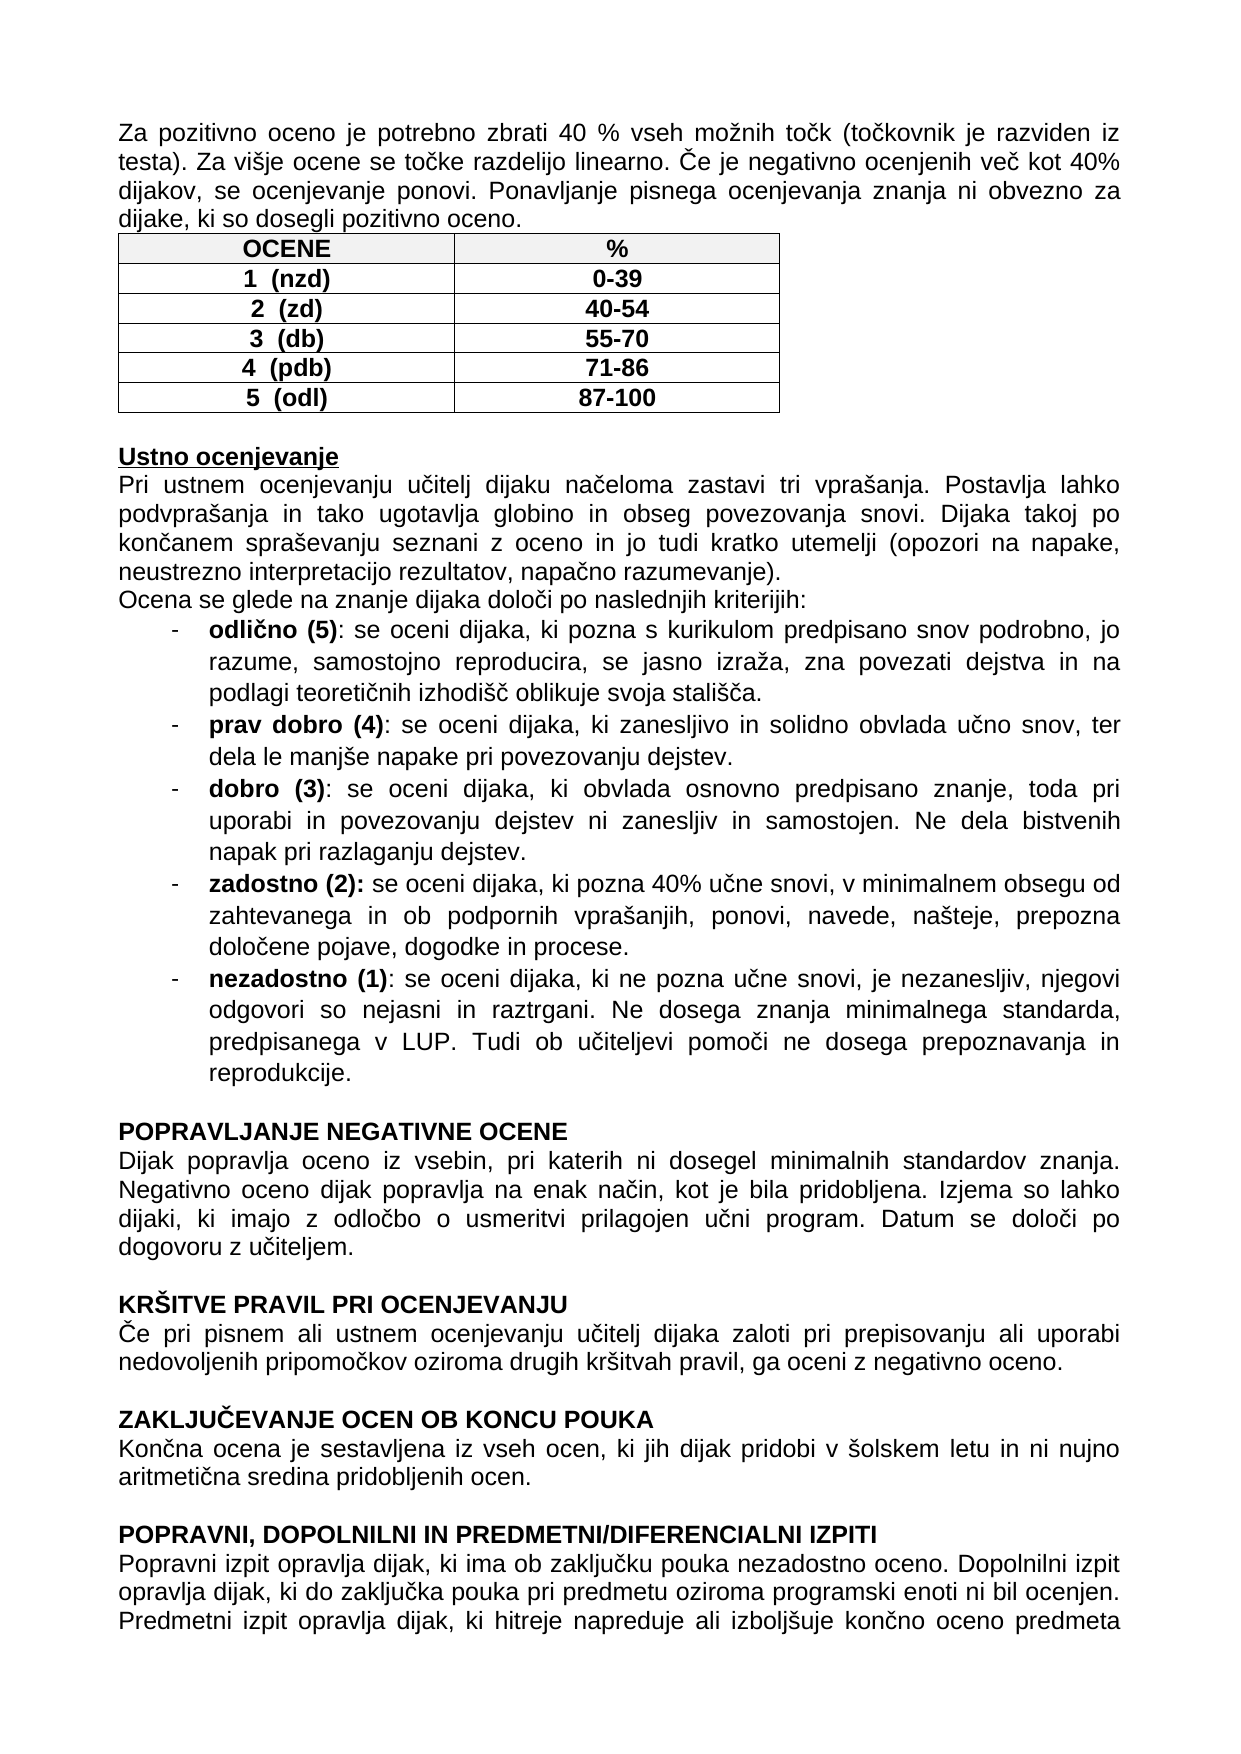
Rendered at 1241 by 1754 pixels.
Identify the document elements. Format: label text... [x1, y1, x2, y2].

text Končna ocena je sestavljena iz vseh ocen, ki jih dijak pridobi v šolskem letu in ni nujno aritmetična sredina pridobljenih ocen. [118, 1434, 1122, 1491]
text POPRAVLJANJE NEGATIVNE OCENE [118, 1117, 1122, 1146]
list prav dobro (4): se oceni dijaka, ki zanesljivo in solidno obvlada učno snov, ter dela le manjše napake pri povezovanju dejstev. [171, 709, 1122, 771]
table_cell 5 (odl) [119, 383, 454, 412]
table_cell 87-100 [455, 383, 779, 412]
text KRŠITVE PRAVIL PRI OCENJEVANJU [118, 1290, 1122, 1319]
text Pri ustnem ocenjevanju učitelj dijaku načeloma zastavi tri vprašanja. Postavlja lahko podvprašanja in tako ugotavlja globino in obseg povezovanja snovi. Dijaka takoj po končanem spraševanju seznani z oceno in jo tudi kratko utemelji (opozori na napake, neustrezno interpretacijo rezultatov, napačno razumevanje). [118, 470, 1122, 585]
text ZAKLJUČEVANJE OCEN OB KONCU POUKA [118, 1405, 1122, 1434]
table_cell 71-86 [455, 353, 779, 382]
table_cell 3 (db) [119, 324, 454, 352]
table_cell 2 (zd) [119, 294, 454, 322]
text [118, 1549, 1122, 1635]
table_header % [455, 234, 779, 263]
text Ustno ocenjevanje [118, 442, 1122, 470]
text Če pri pisnem ali ustnem ocenjevanju učitelj dijaka zaloti pri prepisovanju ali uporabi nedovoljenih pripomočkov oziroma drugih kršitvah pravil, ga oceni z negativno oceno. [118, 1319, 1122, 1376]
text Dijak popravlja oceno iz vsebin, pri katerih ni dosegel minimalnih standardov znanja. Negativno oceno dijak popravlja na enak način, kot je bila pridobljena. Izjema so lahko dijaki, ki imajo z odločbo o usmeritvi prilagojen učni program. Datum se določi po dogovoru z učiteljem. [118, 1146, 1122, 1261]
list odlično (5): se oceni dijaka, ki pozna s kurikulom predpisano snov podrobno, jo razume, samostojno reproducira, se jasno izraža, zna povezati dejstva in na podlagi teoretičnih izhodišč oblikuje svoja stališča. [171, 614, 1122, 707]
text Za pozitivno oceno je potrebno zbrati 40 % vseh možnih točk (točkovnik je razviden iz testa). Za višje ocene se točke razdelijo linearno. Če je negativno ocenjenih več kot 40% dijakov, se ocenjevanje ponovi. Ponavljanje pisnega ocenjevanja znanja ni obvezno za dijake, ki so dosegli pozitivno oceno. [118, 118, 1122, 233]
text POPRAVNI, DOPOLNILNI IN PREDMETNI/DIFERENCIALNI IZPITI [118, 1520, 1122, 1549]
table_cell 1 (nzd) [119, 264, 454, 293]
table_cell 55-70 [455, 324, 779, 352]
list dobro (3): se oceni dijaka, ki obvlada osnovno predpisano znanje, toda pri uporabi in povezovanju dejstev ni zanesljiv in samostojen. Ne dela bistvenih napak pri razlaganju dejstev. [171, 773, 1122, 866]
table_cell 4 (pdb) [119, 353, 454, 382]
table_header OCENE [119, 234, 454, 263]
list zadostno (2): se oceni dijaka, ki pozna 40% učne snovi, v minimalnem obsegu od zahtevanega in ob podpornih vprašanjih, ponovi, navede, našteje, prepozna določene pojave, dogodke in procese. [171, 868, 1122, 960]
text Ocena se glede na znanje dijaka določi po naslednjih kriterijih: [118, 585, 1122, 614]
table_cell 0-39 [455, 264, 779, 293]
list nezadostno (1): se oceni dijaka, ki ne pozna učne snovi, je nezanesljiv, njegovi odgovori so nejasni in raztrgani. Ne dosega znanja minimalnega standarda, predpisanega v LUP. Tudi ob učiteljevi pomoči ne dosega prepoznavanja in reprodukcije. [171, 963, 1122, 1086]
table_cell 40-54 [455, 294, 779, 322]
